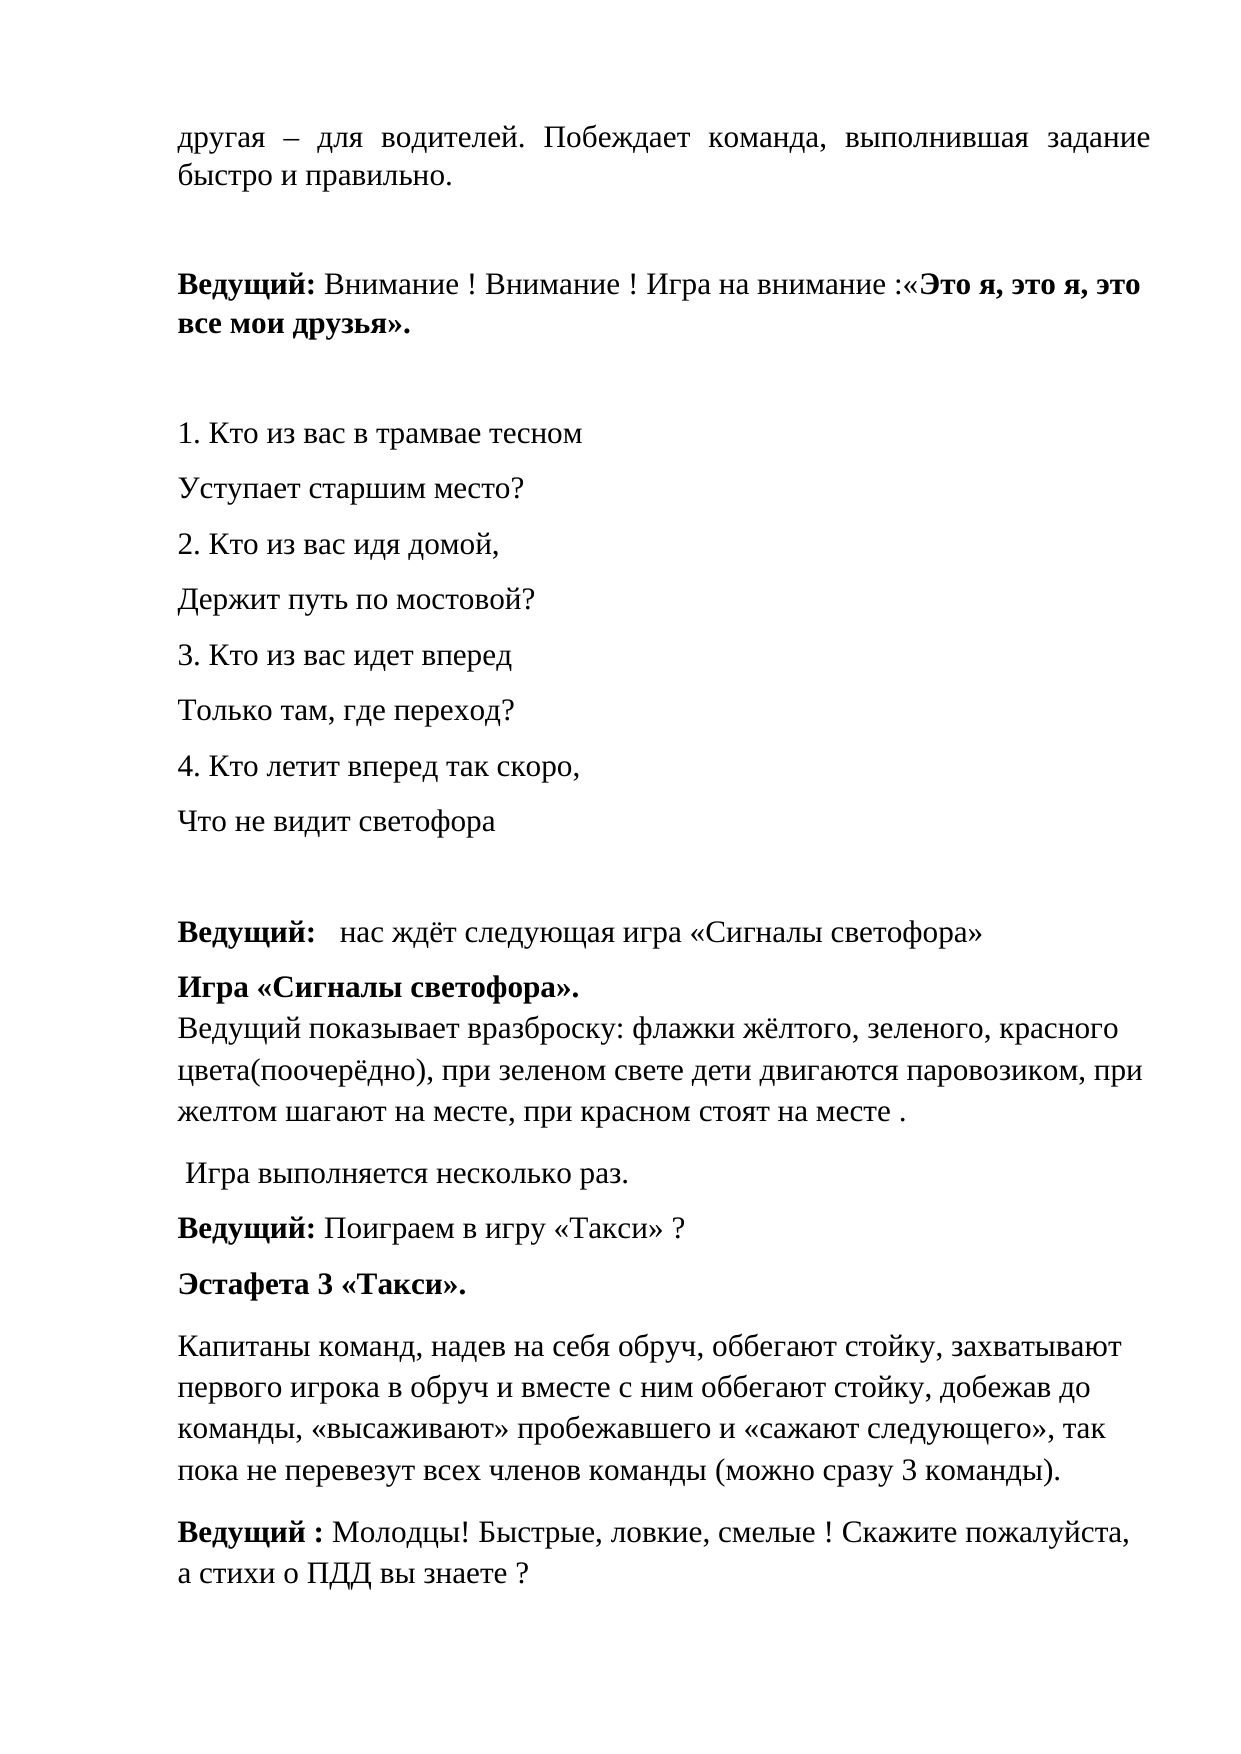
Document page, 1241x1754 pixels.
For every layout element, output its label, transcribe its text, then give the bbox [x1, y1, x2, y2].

text Держит путь по мостовой? [177, 581, 1152, 617]
text 3. Кто из вас идет вперед [177, 636, 1152, 672]
text Уступает старшим место? [177, 470, 1152, 506]
text Капитаны команд, надев на себя обруч, оббегают стойку, захватывают первого игрока в обруч и вместе с ним оббегают стойку, добежав до команды, «высаживают» пробежавшего и «сажают следующего», так пока не перевезут всех членов команды (можно сразу 3 команды). [177, 1327, 1152, 1487]
text Только там, где переход? [177, 691, 1152, 727]
text Ведущий: Поиграем в игру «Такси» ? [177, 1210, 1152, 1246]
text Игра «Сигналы светофора». Ведущий показывает вразброску: флажки жёлтого, зеленого, красного цвета(поочерёдно), при зеленом свете дети двигаются паровозиком, при желтом шагают на месте, при красном стоят на месте . [177, 968, 1152, 1128]
text 2. Кто из вас идя домой, [177, 525, 1152, 561]
text 4. Кто летит вперед так скоро, [177, 747, 1152, 783]
text Ведущий : Молодцы! Быстрые, ловкие, смелые ! Скажите пожалуйста, а стихи о ПДД вы знаете ? [177, 1513, 1152, 1590]
text Ведущий: Внимание ! Внимание ! Игра на внимание :«Это я, это я, это все мои друзья». [177, 266, 1152, 340]
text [177, 118, 1152, 192]
text 1. Кто из вас в трамвае тесном [177, 414, 1152, 450]
text Что не видит светофора [177, 802, 1152, 838]
text Ведущий: нас ждёт следующая игра «Сигналы светофора» [177, 913, 1152, 949]
text Игра выполняется несколько раз. [177, 1154, 1152, 1190]
text Эстафета 3 «Такси». [177, 1265, 1152, 1301]
